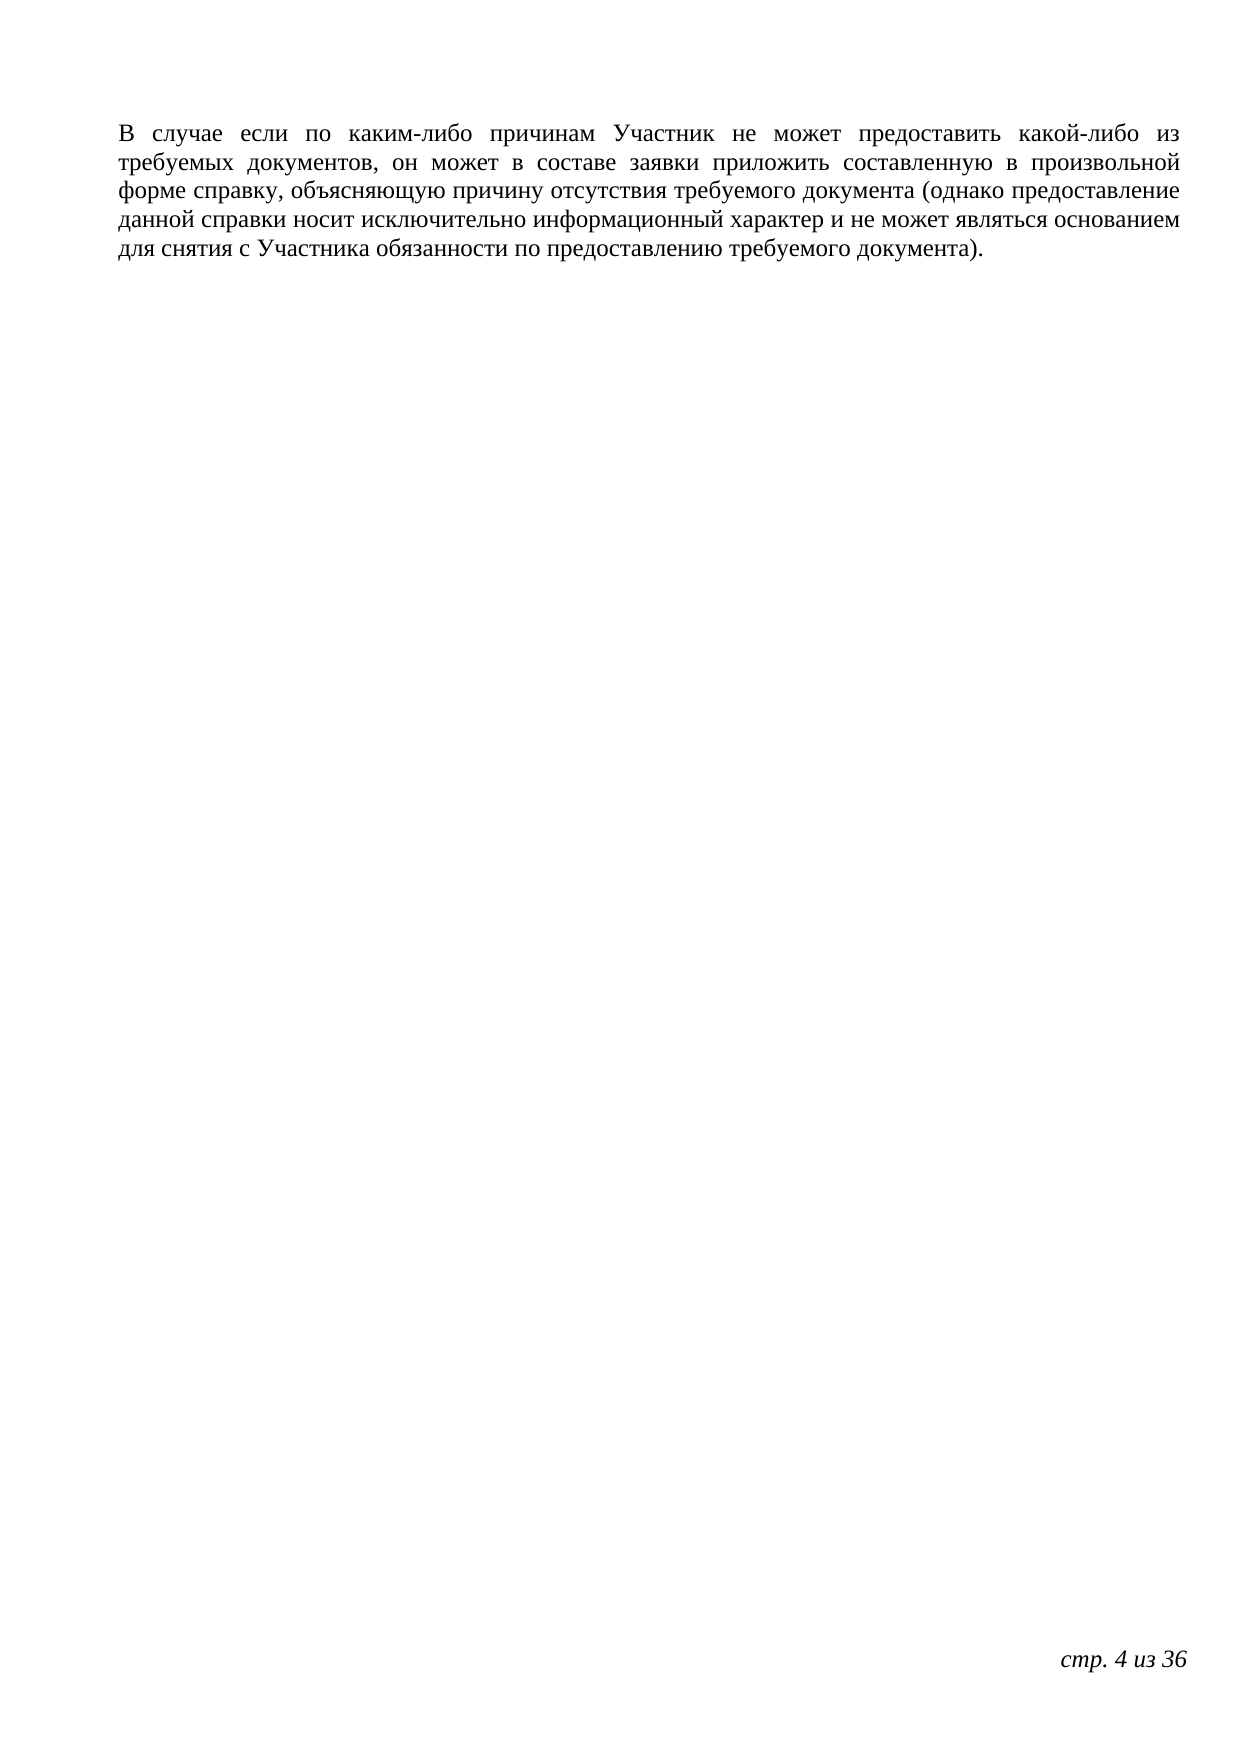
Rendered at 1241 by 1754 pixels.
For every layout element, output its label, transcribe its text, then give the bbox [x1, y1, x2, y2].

list В случае если по каким-либо причинам Участник не может предоставить какой-либо из требуемых документов, он может в составе заявки приложить составленную в произвольной форме справку, объясняющую причину отсутствия требуемого документа (однако предоставление данной справки носит исключительно информационный характер и не может являться основанием для снятия с Участника обязанности по предоставлению требуемого документа). [118, 118, 1181, 262]
